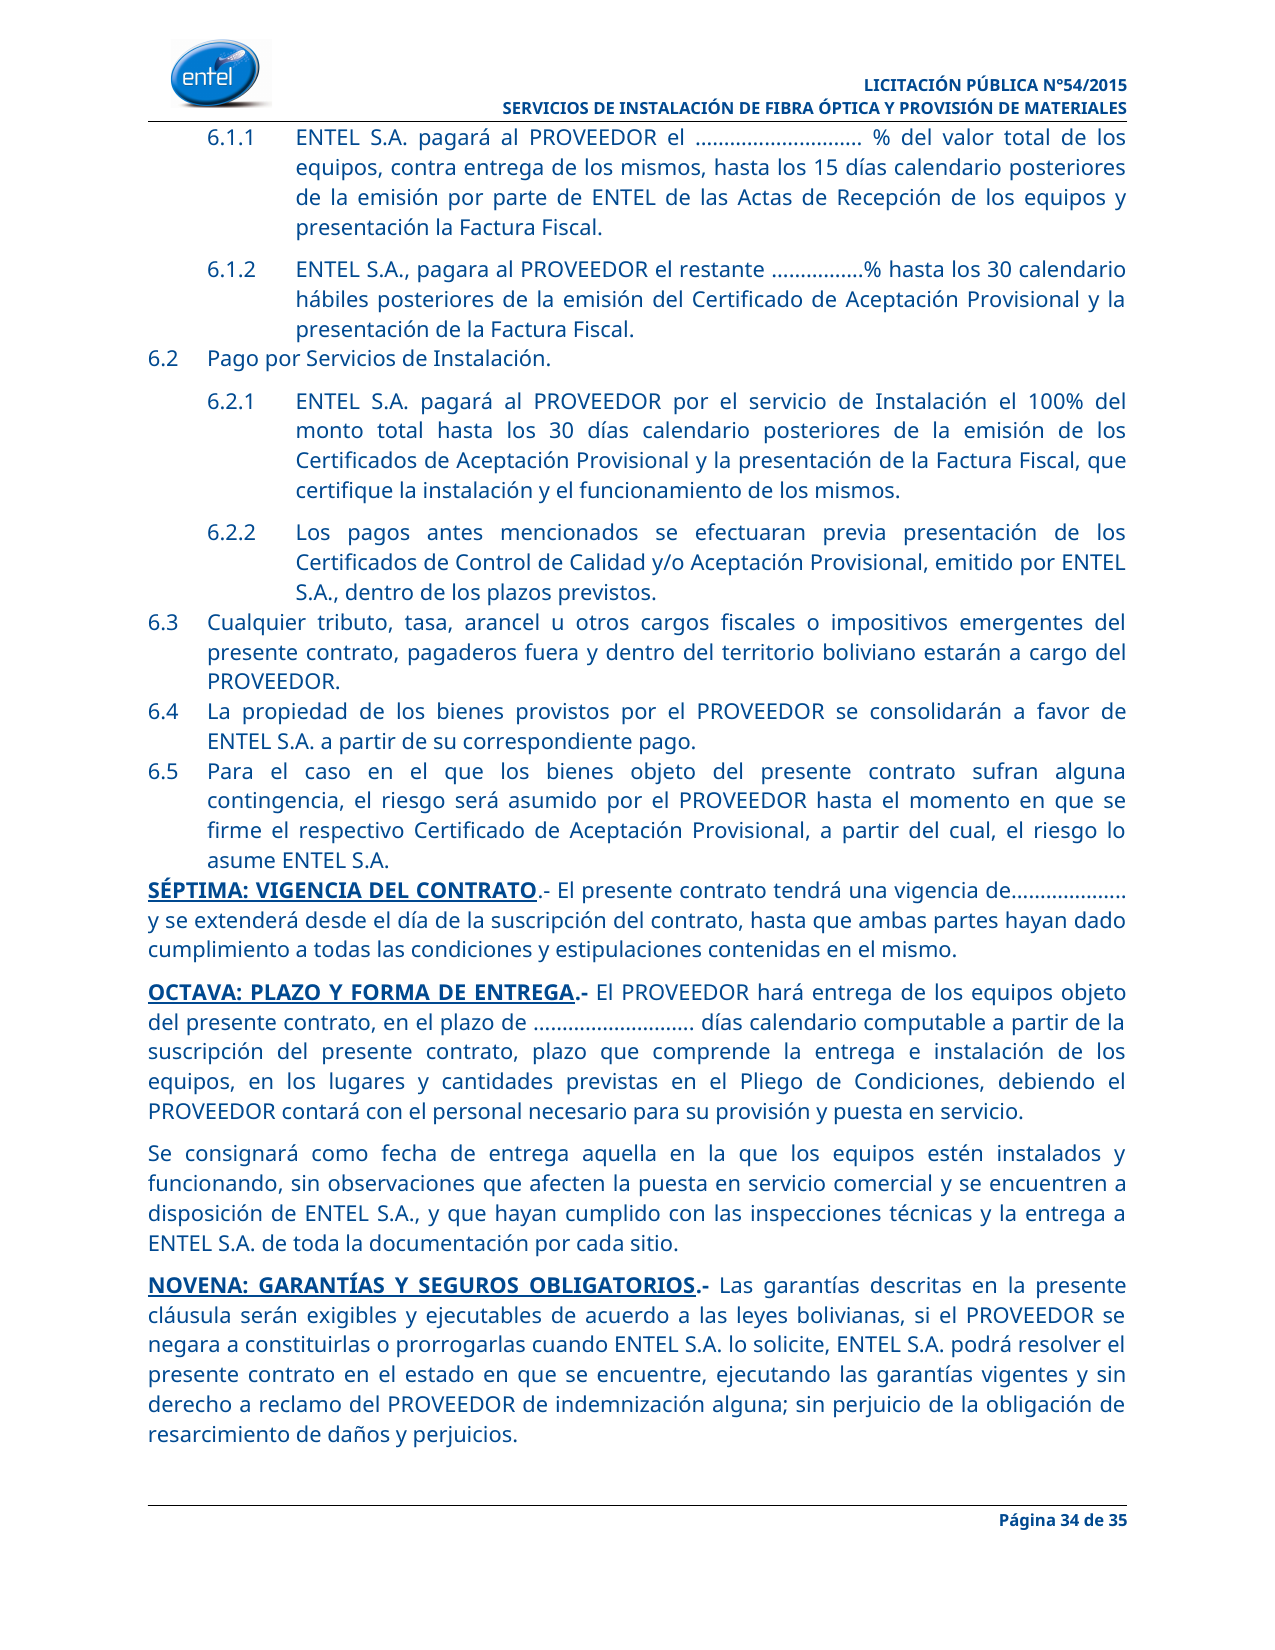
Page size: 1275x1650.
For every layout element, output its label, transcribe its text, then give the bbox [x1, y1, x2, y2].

text 6.2.2 Los pagos antes mencionados se efectuaran previa presentación de los Certificados de Control de Calidad y/o Aceptación Provisional, emitido por ENTEL S.A., dentro de los plazos previstos. [207, 517, 1127, 607]
text OCTAVA: PLAZO Y FORMA DE ENTREGA.- El PROVEEDOR hará entrega de los equipos objeto del presente contrato, en el plazo de ………………………. días calendario computable a partir de la suscripción del presente contrato, plazo que comprende la entrega e instalación de los equipos, en los lugares y cantidades previstas en el Pliego de Condiciones, debiendo el PROVEEDOR contará con el personal necesario para su provisión y puesta en servicio. [148, 977, 1127, 1126]
text 6.4 La propiedad de los bienes provistos por el PROVEEDOR se consolidarán a favor de ENTEL S.A. a partir de su correspondiente pago. [148, 696, 1127, 756]
text Se consignará como fecha de entrega aquella en la que los equipos estén instalados y funcionando, sin observaciones que afecten la puesta en servicio comercial y se encuentren a disposición de ENTEL S.A., y que hayan cumplido con las inspecciones técnicas y la entrega a ENTEL S.A. de toda la documentación por cada sitio. [148, 1138, 1127, 1257]
text 6.1.1 ENTEL S.A. pagará al PROVEEDOR el ……………………….. % del valor total de los equipos, contra entrega de los mismos, hasta los 15 días calendario posteriores de la emisión por parte de ENTEL de las Actas de Recepción de los equipos y presentación la Factura Fiscal. [207, 122, 1127, 241]
text 6.5 Para el caso en el que los bienes objeto del presente contrato sufran alguna contingencia, el riesgo será asumido por el PROVEEDOR hasta el momento en que se firme el respectivo Certificado de Aceptación Provisional, a partir del cual, el riesgo lo asume ENTEL S.A. [148, 756, 1127, 875]
text 6.2 Pago por Servicios de Instalación. [148, 343, 1127, 373]
picture [170, 39, 273, 108]
text 6.3 Cualquier tributo, tasa, arancel u otros cargos fiscales o impositivos emergentes del presente contrato, pagaderos fuera y dentro del territorio boliviano estarán a cargo del PROVEEDOR. [148, 607, 1127, 696]
text SÉPTIMA: VIGENCIA DEL CONTRATO.- El presente contrato tendrá una vigencia de……………….. y se extenderá desde el día de la suscripción del contrato, hasta que ambas partes hayan dado cumplimiento a todas las condiciones y estipulaciones contenidas en el mismo. [148, 875, 1127, 964]
text 6.2.1 ENTEL S.A. pagará al PROVEEDOR por el servicio de Instalación el 100% del monto total hasta los 30 días calendario posteriores de la emisión de los Certificados de Aceptación Provisional y la presentación de la Factura Fiscal, que certifique la instalación y el funcionamiento de los mismos. [207, 386, 1127, 505]
text NOVENA: GARANTÍAS Y SEGUROS OBLIGATORIOS.- Las garantías descritas en la presente cláusula serán exigibles y ejecutables de acuerdo a las leyes bolivianas, si el PROVEEDOR se negara a constituirlas o prorrogarlas cuando ENTEL S.A. lo solicite, ENTEL S.A. podrá resolver el presente contrato en el estado en que se encuentre, ejecutando las garantías vigentes y sin derecho a reclamo del PROVEEDOR de indemnización alguna; sin perjuicio de la obligación de resarcimiento de daños y perjuicios. [148, 1270, 1127, 1448]
text 6.1.2 ENTEL S.A., pagara al PROVEEDOR el restante …………….% hasta los 30 calendario hábiles posteriores de la emisión del Certificado de Aceptación Provisional y la presentación de la Factura Fiscal. [207, 254, 1127, 343]
